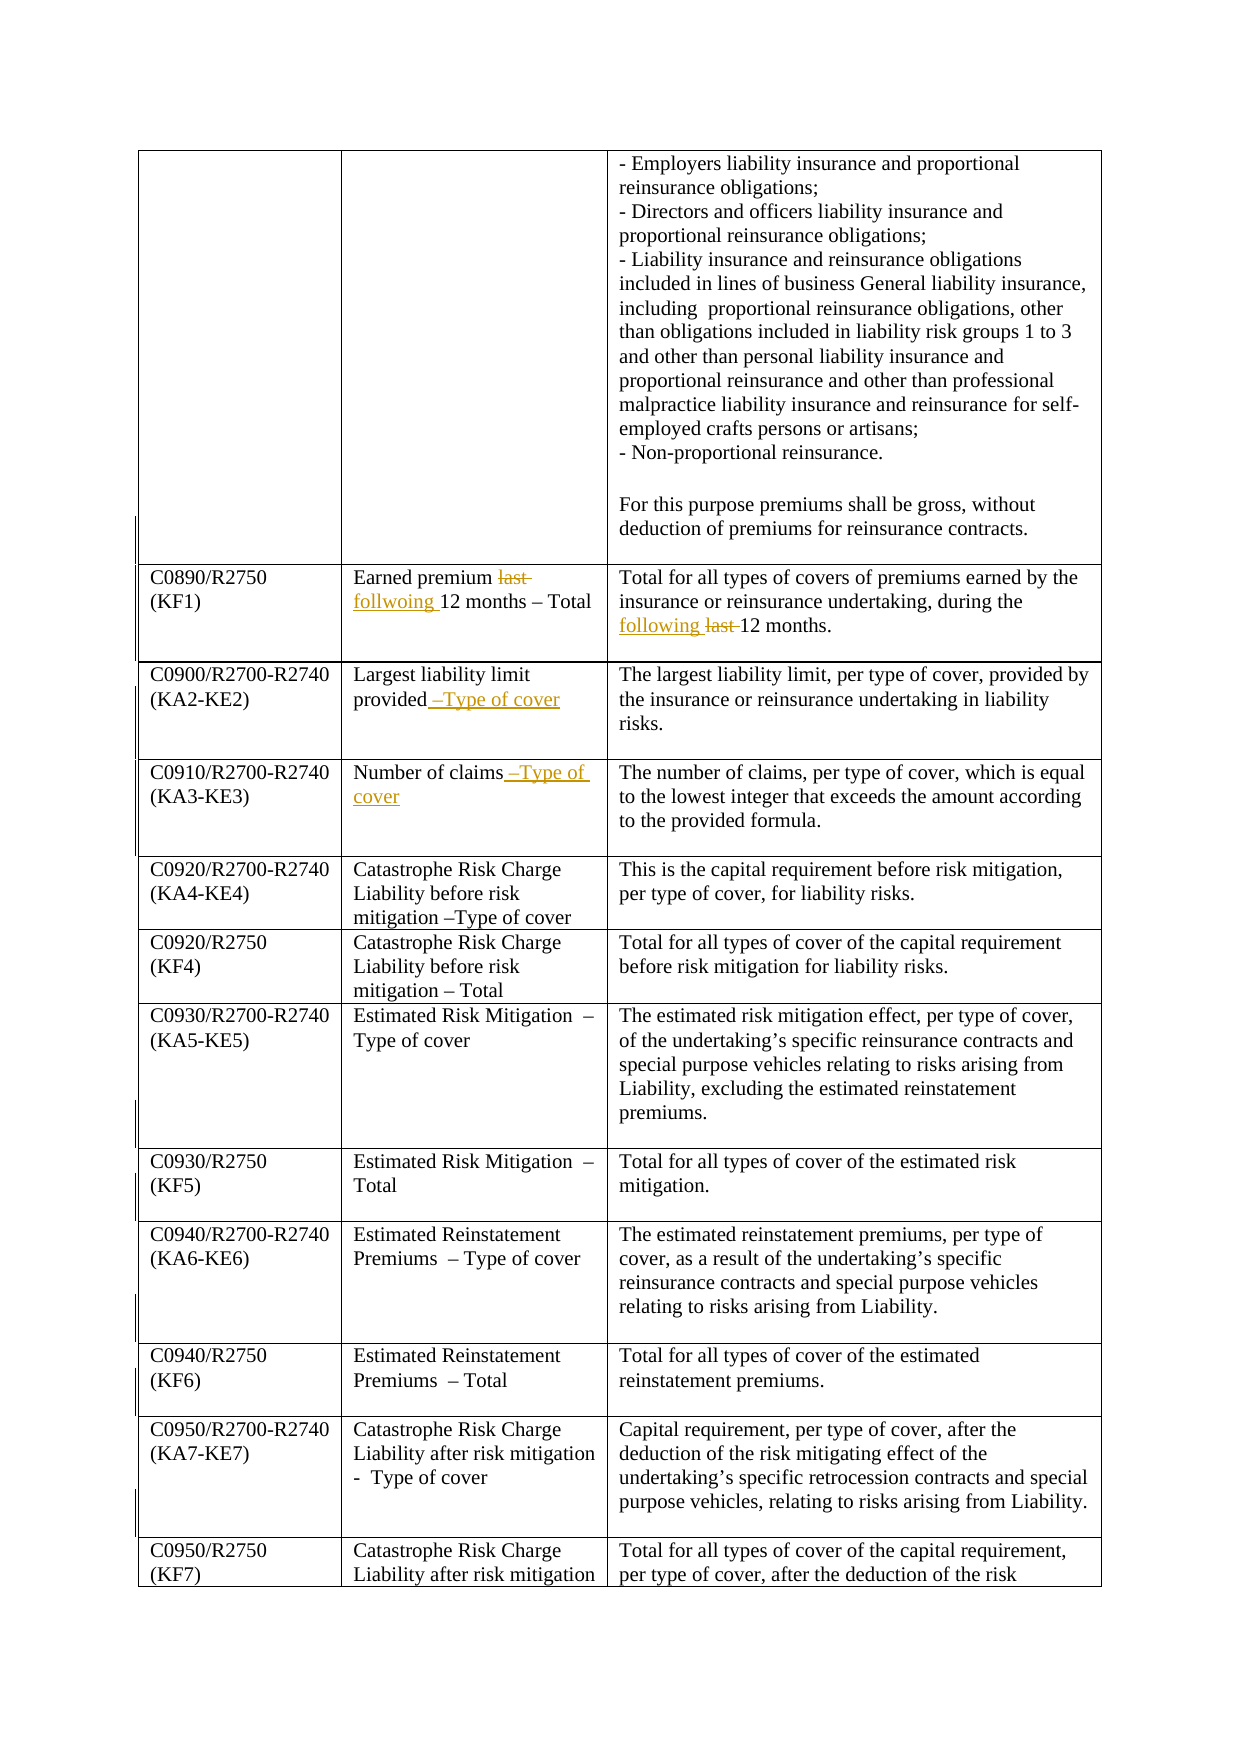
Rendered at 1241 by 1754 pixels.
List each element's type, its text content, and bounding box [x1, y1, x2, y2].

table_cell C0920/R2750 (KF4) [139, 930, 341, 1002]
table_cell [139, 151, 341, 564]
table_cell Total for all types of covers of premiums earned by the insurance or reinsurance undertaking, during the 12 months. [608, 565, 1101, 661]
table_cell C0910/R2700-R2740 (KA3-KE3) [139, 760, 341, 856]
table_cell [342, 151, 607, 564]
table_cell The estimated risk mitigation effect, per type of cover, of the undertaking’s specific reinsurance contracts and special purpose vehicles relating to risks arising from Liability, excluding the estimated reinstatement premiums. [608, 1004, 1101, 1148]
table_cell Estimated Risk Mitigation – Type of cover [342, 1004, 607, 1148]
table_cell The estimated reinstatement premiums, per type of cover, as a result of the undertaking’s specific reinsurance contracts and special purpose vehicles relating to risks arising from Liability. [608, 1222, 1101, 1342]
table_cell This is the capital requirement before risk mitigation, per type of cover, for liability risks. [608, 857, 1101, 929]
table_cell Estimated Reinstatement Premiums – Type of cover [342, 1222, 607, 1342]
table_cell Earned premium 12 months – Total [342, 565, 607, 661]
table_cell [608, 1538, 1101, 1586]
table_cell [608, 151, 1101, 564]
table_cell Estimated Reinstatement Premiums – Total [342, 1344, 607, 1416]
table_cell Total for all types of cover of the capital requirement before risk mitigation for liability risks. [608, 930, 1101, 1002]
table_cell Estimated Risk Mitigation – Total [342, 1149, 607, 1221]
table_cell C0950/R2700-R2740 (KA7-KE7) [139, 1417, 341, 1537]
table_cell The number of claims, per type of cover, which is equal to the lowest integer that exceeds the amount according to the provided formula. [608, 760, 1101, 856]
table_cell C0900/R2700-R2740 (KA2-KE2) [139, 663, 341, 759]
table_cell The largest liability limit, per type of cover, provided by the insurance or reinsurance undertaking in liability risks. [608, 663, 1101, 759]
table_cell Catastrophe Risk Charge Liability after risk mitigation - Type of cover [342, 1417, 607, 1537]
table_cell C0930/R2750 (KF5) [139, 1149, 341, 1221]
table_cell C0940/R2750 (KF6) [139, 1344, 341, 1416]
table_cell Total for all types of cover of the estimated reinstatement premiums. [608, 1344, 1101, 1416]
table_cell C0930/R2700-R2740 (KA5-KE5) [139, 1004, 341, 1148]
table_cell Total for all types of cover of the estimated risk mitigation. [608, 1149, 1101, 1221]
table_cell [342, 1538, 607, 1586]
table_cell C0920/R2700-R2740 (KA4-KE4) [139, 857, 341, 929]
table_cell Number of claims [342, 760, 607, 856]
table_cell Largest liability limit provided [342, 663, 607, 759]
table_cell Catastrophe Risk Charge Liability before risk mitigation – Total [342, 930, 607, 1002]
table_cell Capital requirement, per type of cover, after the deduction of the risk mitigating effect of the undertaking’s specific retrocession contracts and special purpose vehicles, relating to risks arising from Liability. [608, 1417, 1101, 1537]
table_cell Catastrophe Risk Charge Liability before risk mitigation –Type of cover [342, 857, 607, 929]
table_cell C0890/R2750 (KF1) [139, 565, 341, 661]
table_cell C0940/R2700-R2740 (KA6-KE6) [139, 1222, 341, 1342]
table_cell C0950/R2750 (KF7) [139, 1538, 341, 1586]
